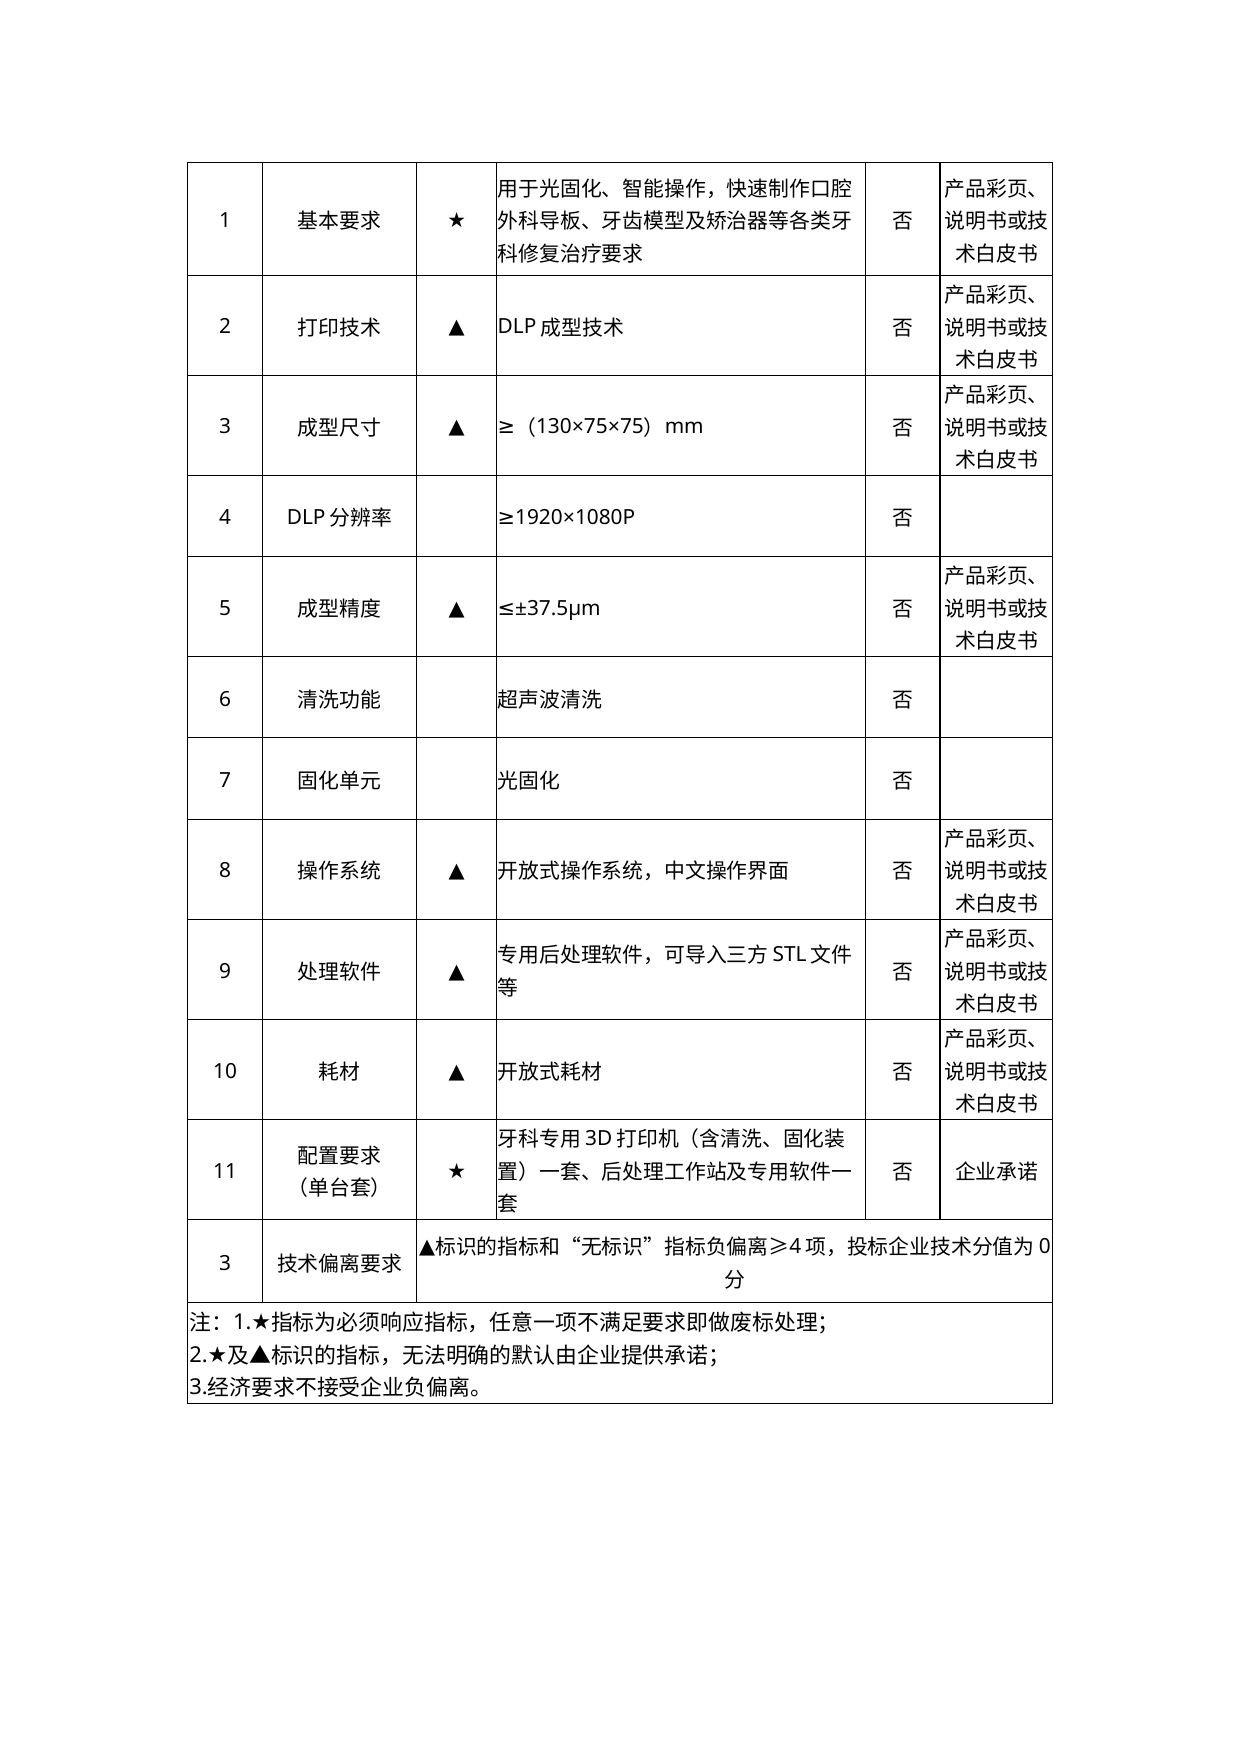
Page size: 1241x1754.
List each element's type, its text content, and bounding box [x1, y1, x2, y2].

table_cell 9 [188, 920, 262, 1019]
table_cell 2 [188, 276, 262, 374]
table_cell [941, 476, 1052, 556]
table_cell 10 [188, 1020, 262, 1119]
table_cell [417, 657, 496, 737]
table_cell ≥1920×1080P [497, 476, 865, 556]
table_cell ★ [417, 163, 496, 274]
table_cell 否 [866, 557, 939, 656]
table_cell 处理软件 [263, 920, 416, 1019]
table_cell 基本要求 [263, 163, 416, 274]
table_cell 产品彩页、说明书或技术白皮书 [941, 276, 1052, 374]
table_cell 产品彩页、说明书或技术白皮书 [941, 820, 1052, 919]
table_cell 技术偏离要求 [263, 1220, 416, 1302]
table_cell 产品彩页、说明书或技术白皮书 [941, 376, 1052, 475]
table_cell 3 [188, 1220, 262, 1302]
table_cell 否 [866, 276, 939, 374]
table_cell 5 [188, 557, 262, 656]
table_cell 固化单元 [263, 738, 416, 818]
table_cell 开放式耗材 [497, 1020, 865, 1119]
table_cell ▲ [417, 276, 496, 374]
table_cell 开放式操作系统，中文操作界面 [497, 820, 865, 919]
table_cell ★ [417, 1120, 496, 1219]
table_cell 否 [866, 376, 939, 475]
table_cell 否 [866, 163, 939, 274]
table_cell ▲标识的指标和“无标识”指标负偏离≥4项，投标企业技术分值为0分 [417, 1220, 1052, 1302]
table_cell ≤±37.5μm [497, 557, 865, 656]
table_cell 配置要求 （单台套） [263, 1120, 416, 1219]
table_cell 8 [188, 820, 262, 919]
table_cell ▲ [417, 557, 496, 656]
table_cell DLP分辨率 [263, 476, 416, 556]
table_cell 光固化 [497, 738, 865, 818]
table_cell [941, 657, 1052, 737]
table_cell 3 [188, 376, 262, 475]
table_cell 用于光固化、智能操作，快速制作口腔外科导板、牙齿模型及矫治器等各类牙科修复治疗要求 [497, 163, 865, 274]
table_cell 超声波清洗 [497, 657, 865, 737]
table_cell 否 [866, 738, 939, 818]
table_cell 4 [188, 476, 262, 556]
table_cell 成型精度 [263, 557, 416, 656]
table_cell ≥（130×75×75）mm [497, 376, 865, 475]
table_cell 耗材 [263, 1020, 416, 1119]
table_cell 产品彩页、说明书或技术白皮书 [941, 1020, 1052, 1119]
table_cell [941, 738, 1052, 818]
table_cell 产品彩页、说明书或技术白皮书 [941, 557, 1052, 656]
table_cell 成型尺寸 [263, 376, 416, 475]
table_cell 否 [866, 920, 939, 1019]
table_cell 产品彩页、说明书或技术白皮书 [941, 920, 1052, 1019]
table_cell 操作系统 [263, 820, 416, 919]
table_cell 打印技术 [263, 276, 416, 374]
table_cell [417, 738, 496, 818]
table_cell 产品彩页、说明书或技术白皮书 [941, 163, 1052, 274]
table_cell 6 [188, 657, 262, 737]
table_cell 11 [188, 1120, 262, 1219]
table_cell 1 [188, 163, 262, 274]
table_cell DLP成型技术 [497, 276, 865, 374]
table_cell [417, 476, 496, 556]
table_cell 清洗功能 [263, 657, 416, 737]
table_cell 牙科专用3D打印机（含清洗、固化装置）一套、后处理工作站及专用软件一套 [497, 1120, 865, 1219]
table_cell 专用后处理软件，可导入三方STL文件等 [497, 920, 865, 1019]
table_cell 否 [866, 476, 939, 556]
table_cell 企业承诺 [941, 1120, 1052, 1219]
table_cell 否 [866, 820, 939, 919]
table_cell 否 [866, 657, 939, 737]
table_cell ▲ [417, 920, 496, 1019]
table_cell ▲ [417, 1020, 496, 1119]
table_cell 注：1.★指标为必须响应指标，任意一项不满足要求即做废标处理； 2.★及▲标识的指标，无法明确的默认由企业提供承诺； 3.经济要求不接受企业负偏离。 [188, 1303, 1052, 1402]
table_cell 否 [866, 1020, 939, 1119]
table_cell 7 [188, 738, 262, 818]
table_cell ▲ [417, 376, 496, 475]
table_cell 否 [866, 1120, 939, 1219]
table_cell ▲ [417, 820, 496, 919]
